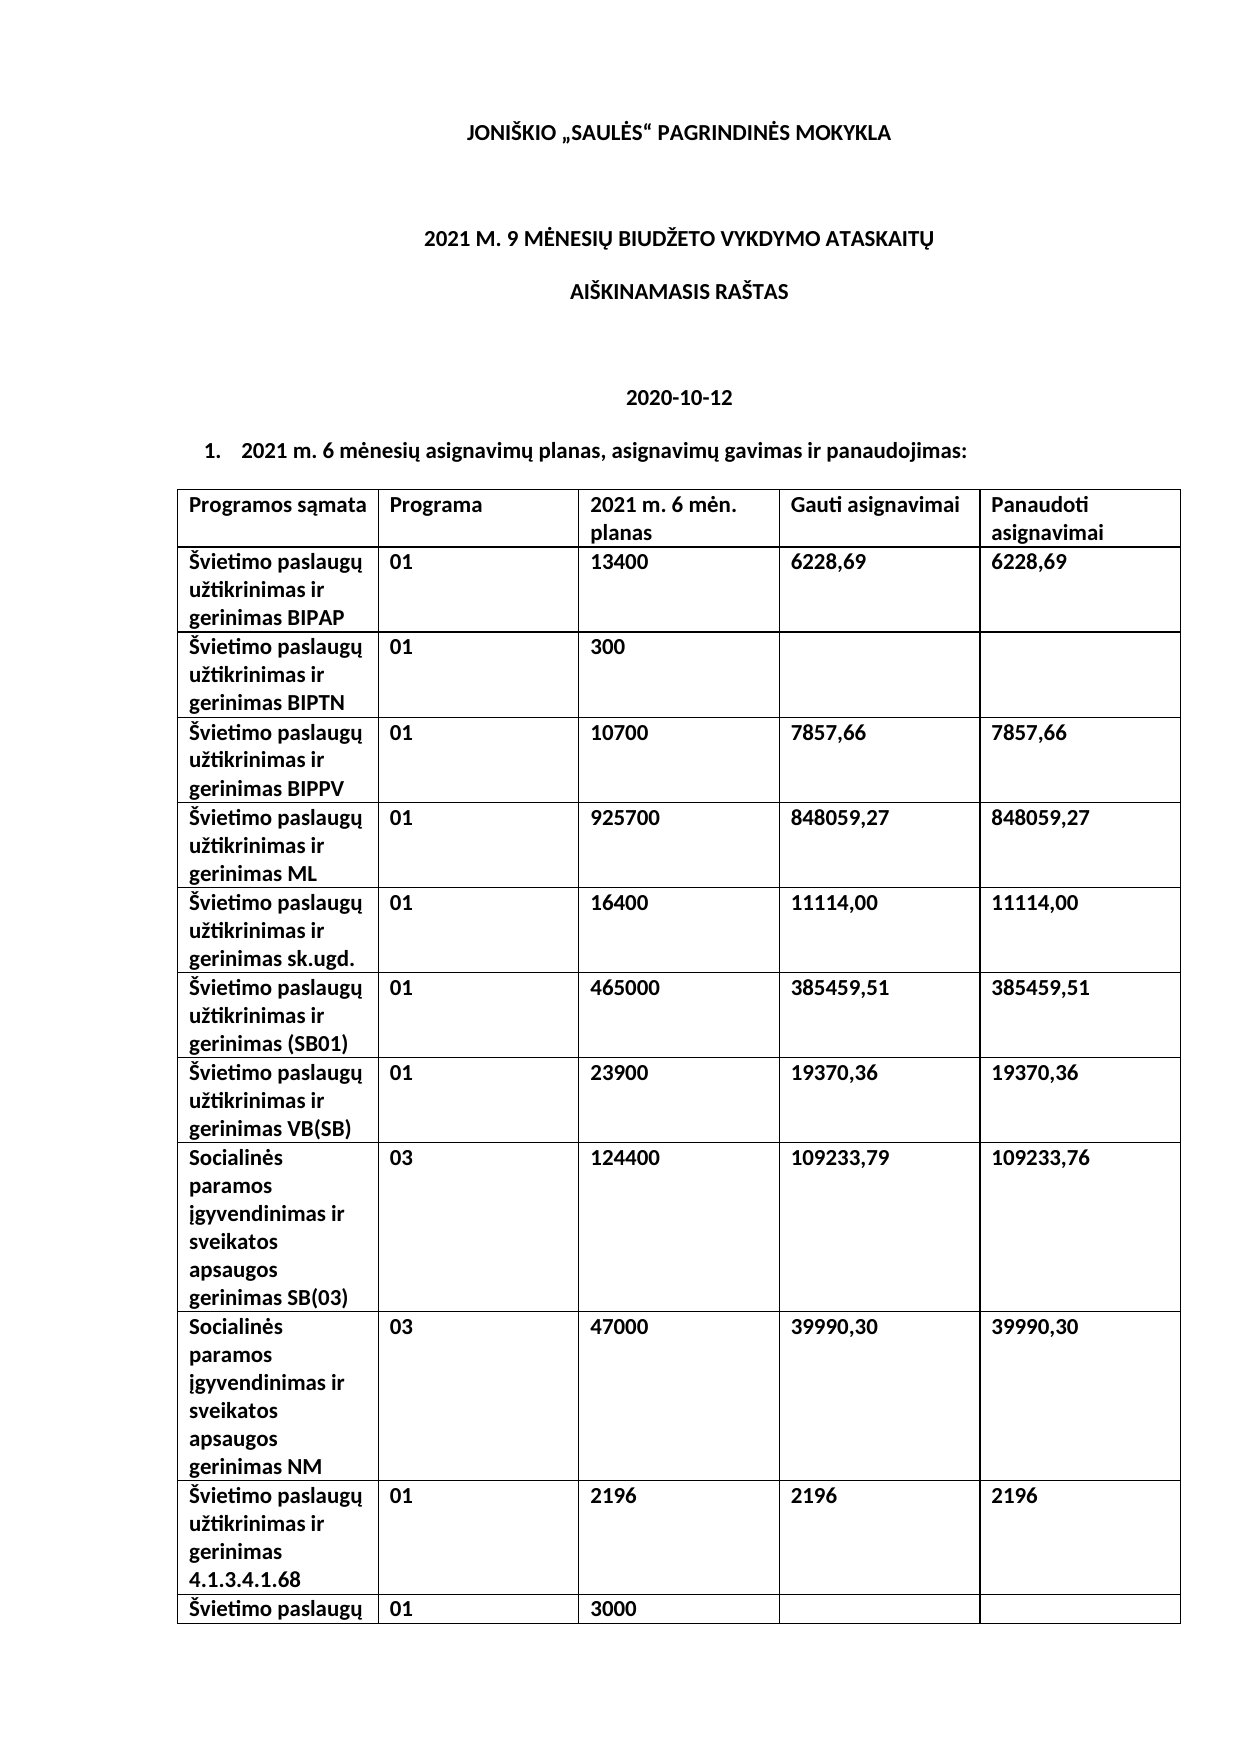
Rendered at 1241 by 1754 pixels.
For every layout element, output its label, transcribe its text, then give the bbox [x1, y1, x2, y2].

table_header Programa [379, 490, 578, 546]
table_cell Švietimo paslaugų užtikrinimas ir gerinimas VB(SB) [178, 1058, 378, 1142]
table_cell 13400 [579, 548, 779, 631]
table_cell [780, 1595, 979, 1623]
table_cell 01 [379, 803, 578, 887]
table_cell 465000 [579, 973, 779, 1057]
table_cell 19370,36 [780, 1058, 979, 1142]
table_header Gauti asignavimai [780, 490, 979, 546]
table_header Panaudoti asignavimai [981, 490, 1180, 546]
table_cell 39990,30 [780, 1312, 979, 1480]
table_cell 01 [379, 718, 578, 802]
table_cell 6228,69 [981, 548, 1180, 631]
table_cell 01 [379, 548, 578, 631]
table_cell 01 [379, 1058, 578, 1142]
text 2021 M. 9 MĖNESIŲ BIUDŽETO VYKDYMO ATASKAITŲ [177, 224, 1181, 252]
table_cell Švietimo paslaugų užtikrinimas ir gerinimas 4.1.3.4.1.68 [178, 1481, 378, 1593]
table_cell 01 [379, 973, 578, 1057]
table_cell Švietimo paslaugų užtikrinimas ir gerinimas sk.ugd. [178, 888, 378, 972]
list 2021 m. 6 mėnesių asignavimų planas, asignavimų gavimas ir panaudojimas: [203, 436, 1181, 464]
table_cell 385459,51 [981, 973, 1180, 1057]
table_cell 11114,00 [981, 888, 1180, 972]
table_cell 39990,30 [981, 1312, 1180, 1480]
table_cell 01 [379, 1481, 578, 1593]
table_cell 2196 [780, 1481, 979, 1593]
table_cell 01 [379, 633, 578, 717]
table_cell 47000 [579, 1312, 779, 1480]
table_cell 01 [379, 888, 578, 972]
table_header Programos sąmata [178, 490, 378, 546]
table_cell Socialinės paramos įgyvendinimas ir sveikatos apsaugos gerinimas NM [178, 1312, 378, 1480]
table_cell 109233,76 [981, 1143, 1180, 1311]
table_cell 109233,79 [780, 1143, 979, 1311]
table_cell 6228,69 [780, 548, 979, 631]
table_cell 300 [579, 633, 779, 717]
table_cell 11114,00 [780, 888, 979, 972]
table_cell 124400 [579, 1143, 779, 1311]
table_cell 7857,66 [981, 718, 1180, 802]
table_cell 2196 [981, 1481, 1180, 1593]
table_cell [780, 633, 979, 717]
table_cell Švietimo paslaugų užtikrinimas ir gerinimas BIPAP [178, 548, 378, 631]
table_cell Švietimo paslaugų užtikrinimas ir gerinimas ML [178, 803, 378, 887]
table_cell 19370,36 [981, 1058, 1180, 1142]
table_cell 23900 [579, 1058, 779, 1142]
table_cell 3000 [579, 1595, 779, 1623]
table_cell Socialinės paramos įgyvendinimas ir sveikatos apsaugos gerinimas SB(03) [178, 1143, 378, 1311]
text JONIŠKIO „SAULĖS“ PAGRINDINĖS MOKYKLA [177, 118, 1181, 146]
table_cell [981, 633, 1180, 717]
table_cell [981, 1595, 1180, 1623]
table_cell Švietimo paslaugų užtikrinimas ir gerinimas BIPPV [178, 718, 378, 802]
table_cell 16400 [579, 888, 779, 972]
table_cell 03 [379, 1143, 578, 1311]
table_cell Švietimo paslaugų užtikrinimas ir gerinimas BIPTN [178, 633, 378, 717]
table_cell 385459,51 [780, 973, 979, 1057]
table_cell 848059,27 [780, 803, 979, 887]
text 2020-10-12 [177, 383, 1181, 411]
text AIŠKINAMASIS RAŠTAS [177, 277, 1181, 305]
table_cell 2196 [579, 1481, 779, 1593]
table_cell Švietimo paslaugų užtikrinimas ir gerinimas (SB01) [178, 973, 378, 1057]
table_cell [178, 1595, 378, 1623]
table_cell 10700 [579, 718, 779, 802]
table_header 2021 m. 6 mėn. planas [579, 490, 779, 546]
table_cell 848059,27 [981, 803, 1180, 887]
table_cell 03 [379, 1312, 578, 1480]
table_cell 01 [379, 1595, 578, 1623]
table_cell 925700 [579, 803, 779, 887]
table_cell 7857,66 [780, 718, 979, 802]
